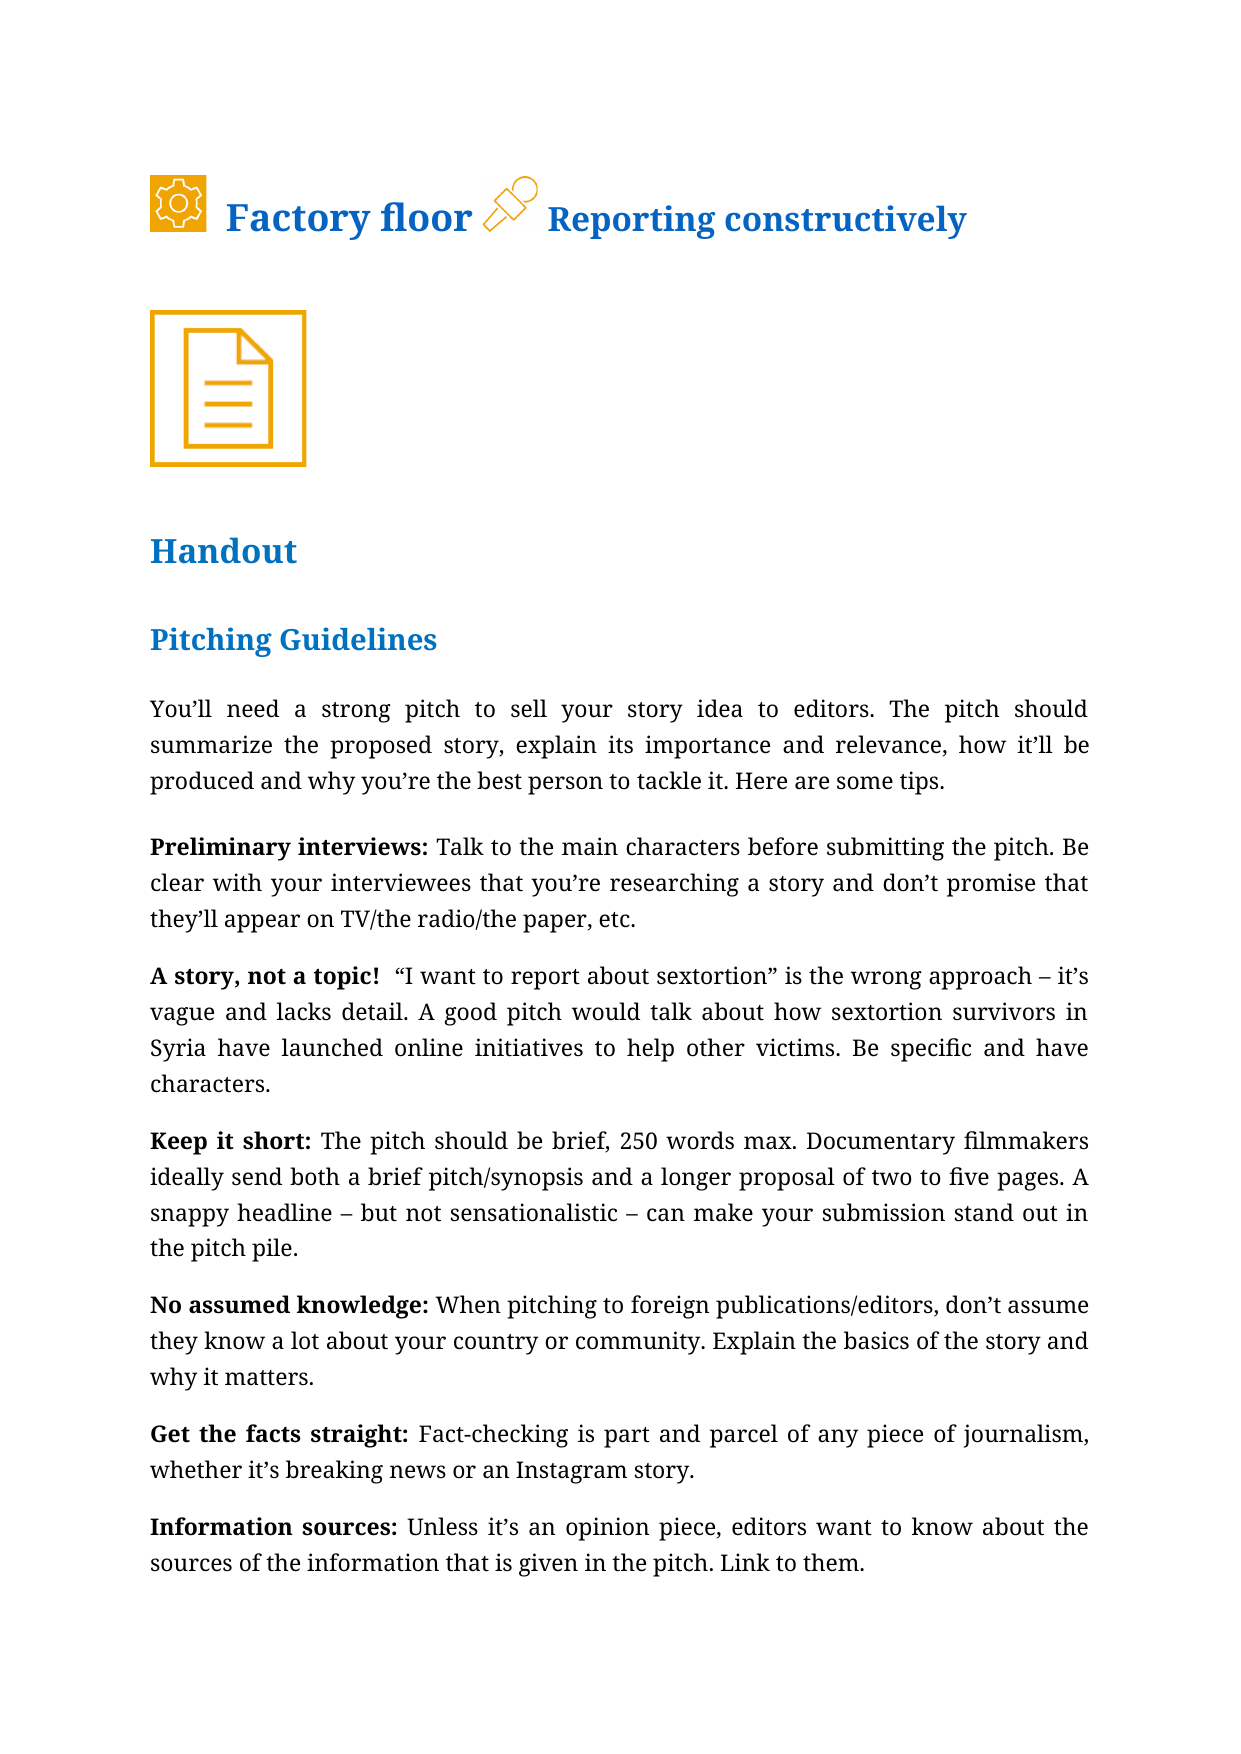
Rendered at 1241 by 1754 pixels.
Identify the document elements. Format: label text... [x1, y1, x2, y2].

subtitle Factory floor Reporting constructively [150, 175, 1090, 242]
text Information sources: Unless it’s an opinion piece, editors want to know about the sources of the information that is given in the pitch. Link to them. [150, 1511, 1090, 1578]
text A story, not a topic! “I want to report about sextortion” is the wrong approach – it’s vague and lacks detail. A good pitch would talk about how sextortion survivors in Syria have launched online initiatives to help other victims. Be specific and have characters. [150, 960, 1090, 1099]
text No assumed knowledge: When pitching to foreign publications/editors, don’t assume they know a lot about your country or community. Explain the basics of the story and why it matters. [150, 1289, 1090, 1392]
text Keep it short: The pitch should be brief, 250 words max. Documentary filmmakers ideally send both a brief pitch/synopsis and a longer proposal of two to five pages. A snappy headline – but not sensationalistic – can make your submission stand out in the pitch pile. [150, 1124, 1090, 1264]
picture [150, 310, 307, 467]
text Handout [150, 528, 1090, 573]
text Get the facts straight: Fact-checking is part and parcel of any piece of journalism, whether it’s breaking news or an Instagram story. [150, 1418, 1090, 1485]
picture [150, 175, 207, 232]
text You’ll need a strong pitch to sell your story idea to editors. The pitch should summarize the proposed story, explain its importance and relevance, how it’ll be produced and why you’re the best person to tackle it. Here are some tips. [150, 693, 1090, 796]
text Pitching Guidelines [150, 619, 1090, 659]
text Preliminary interviews: Talk to the main characters before submitting the pitch. Be clear with your interviewees that you’re researching a story and don’t promise that they’ll appear on TV/the radio/the paper, etc. [150, 831, 1090, 934]
picture [482, 176, 538, 232]
